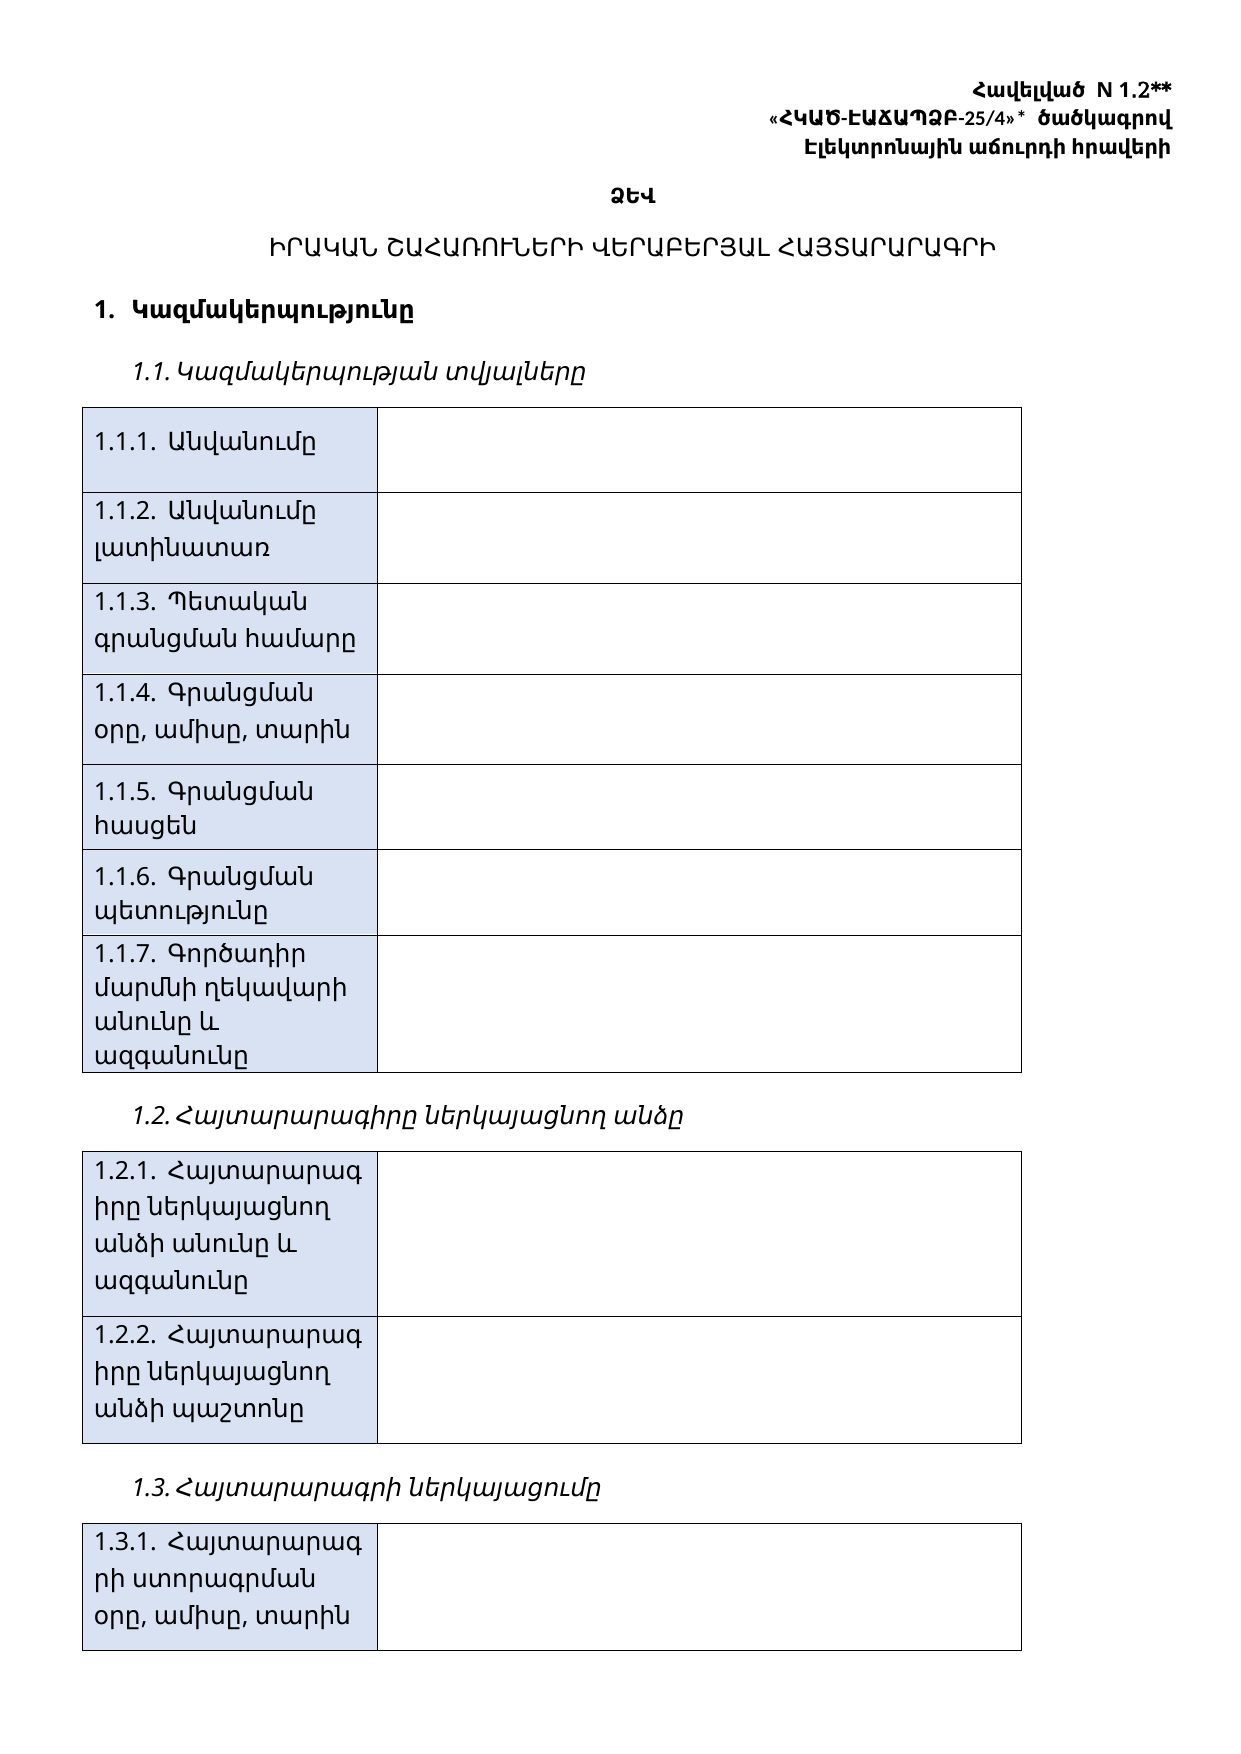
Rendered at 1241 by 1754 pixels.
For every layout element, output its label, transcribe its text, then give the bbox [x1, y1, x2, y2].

table_header [378, 408, 1021, 492]
table_cell Հայտարարագիրը ներկայացնող անձի պաշտոնը [83, 1317, 377, 1443]
table_cell [378, 936, 1021, 1072]
table_header [378, 1524, 1021, 1650]
table_cell Գործադիր մարմնի ղեկավարի անունը և ազգանունը [83, 936, 377, 1072]
table_cell [378, 675, 1021, 764]
text «ՀԿԱԾ-ԷԱՃԱՊՁԲ-25/4»* ծածկագրով [94, 103, 1171, 132]
table_cell [378, 1317, 1021, 1443]
table_header Հայտարարագիրը ներկայացնող անձի անունը և ազգանունը [83, 1152, 377, 1316]
table_header Անվանումը [83, 408, 377, 492]
table_header [378, 1152, 1021, 1316]
list Հայտարարագրի ներկայացումը [131, 1469, 1171, 1503]
table_header Հայտարարագրի ստորագրման օրը, ամիսը, տարին [83, 1524, 377, 1650]
table_cell Անվանումը լատինատառ [83, 493, 377, 583]
table_cell Գրանցման օրը, ամիսը, տարին [83, 675, 377, 764]
table_cell [378, 584, 1021, 673]
table_cell [378, 765, 1021, 849]
text Էլեկտրոնային աճուրդի հրավերի [94, 132, 1171, 160]
text Հավելված N 1․2** [94, 75, 1171, 103]
text ՁԵՎ [94, 184, 1171, 209]
list Կազմակերպությունը [94, 291, 1171, 326]
table_cell Գրանցման հասցեն [83, 765, 377, 849]
list Կազմակերպության տվյալները [131, 353, 1171, 387]
table_cell Պետական գրանցման համարը [83, 584, 377, 673]
table_cell Գրանցման պետությունը [83, 850, 377, 934]
table_cell [378, 850, 1021, 934]
table_cell [378, 493, 1021, 583]
text ԻՐԱԿԱՆ ՇԱՀԱՌՈՒՆԵՐԻ ՎԵՐԱԲԵՐՅԱԼ ՀԱՅՏԱՐԱՐԱԳՐԻ [94, 233, 1171, 262]
list Հայտարարագիրը ներկայացնող անձը [131, 1098, 1171, 1132]
